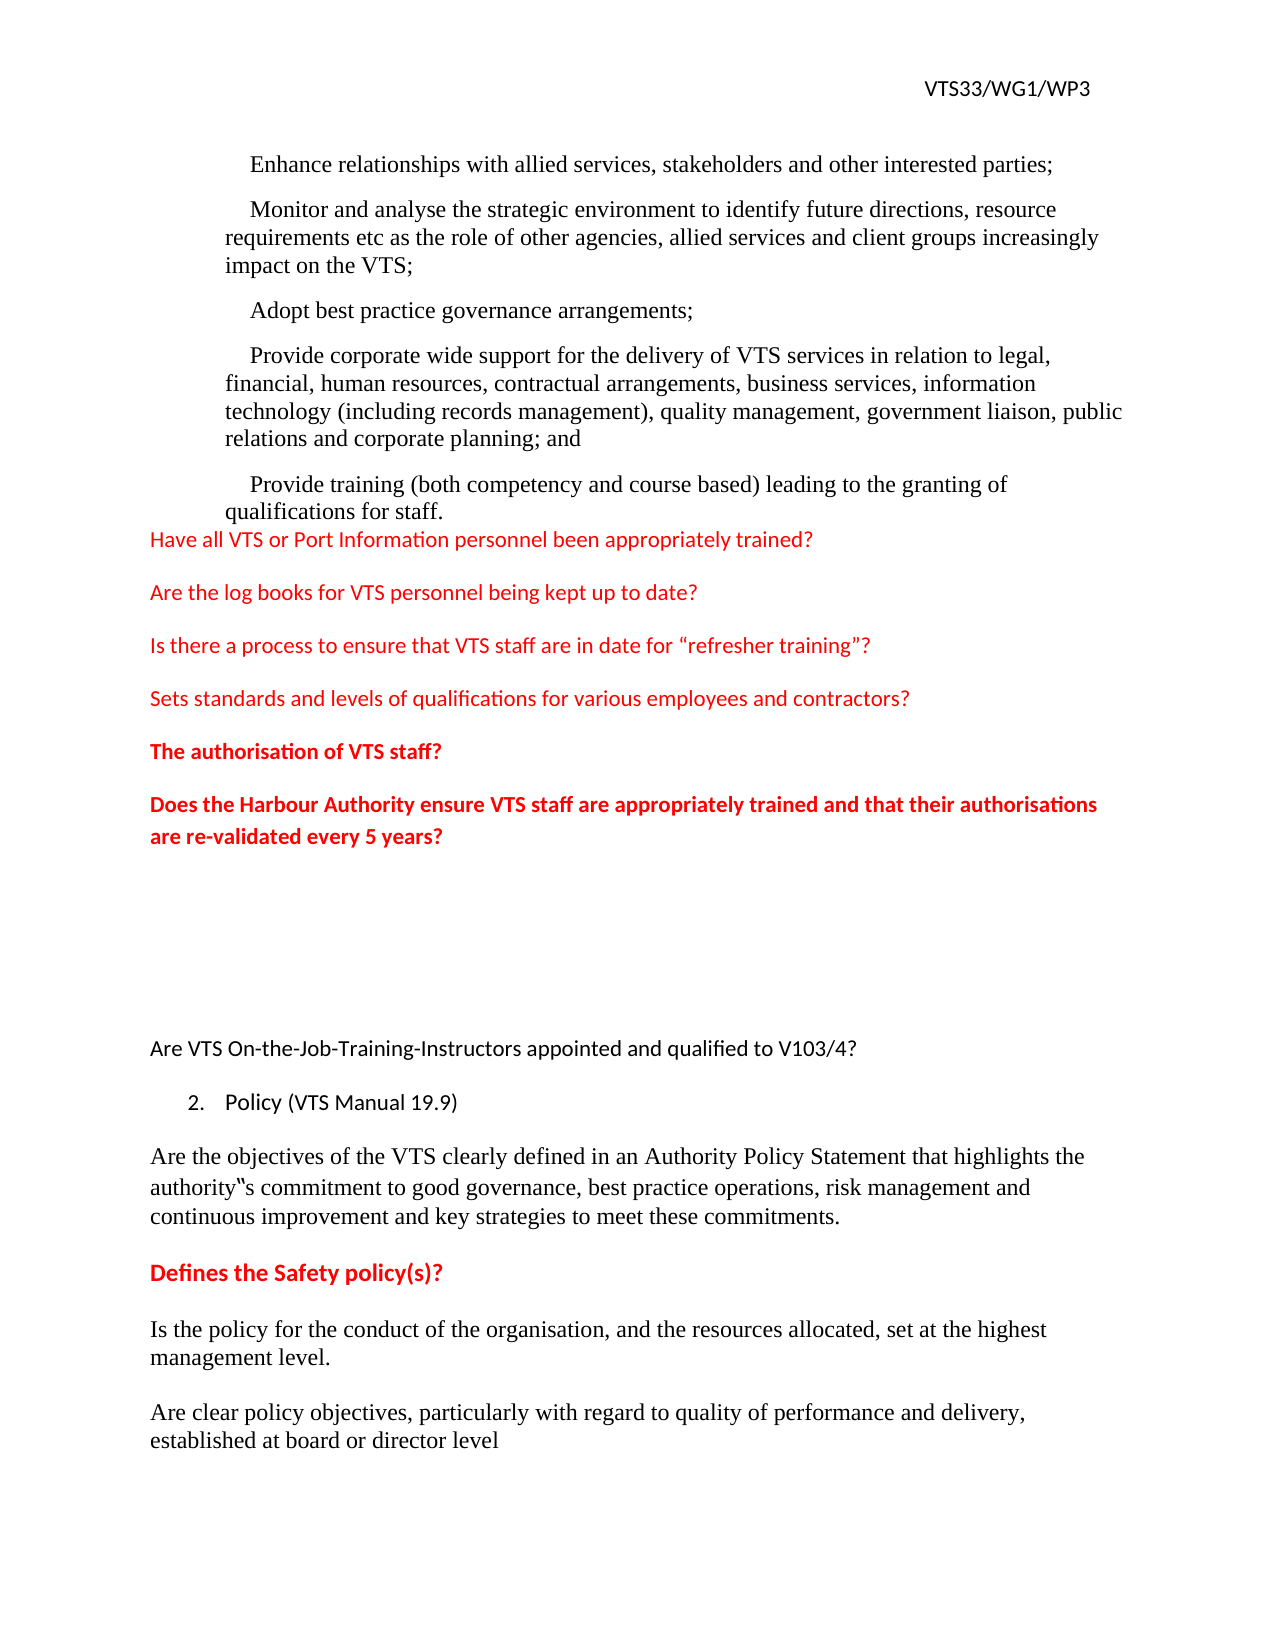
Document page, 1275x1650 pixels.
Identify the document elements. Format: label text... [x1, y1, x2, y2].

text Are On-the-Job-Training-Instructors appointed and qualified to V103/4? [150, 1034, 1125, 1062]
text  Adopt best practice governance arrangements; [150, 296, 1125, 324]
text  Monitor and analyse the strategic environment to identify future directions, resource requirements etc as the role of other agencies, allied services and client groups increasingly impact on the VTS; [225, 195, 1125, 278]
text Does the Harbour Authority ensure VTS staff are appropriately trained and that their authorisations are re-validated every 5 years? [150, 790, 1125, 850]
text Defines the Safety policy(s)? [150, 1257, 1125, 1288]
text Sets standards and levels of qualifications for various employees and contractors? [150, 684, 1125, 712]
text Is the policy for the conduct of the organisation, and the resources allocated, set at the highest management level. [150, 1315, 1125, 1371]
text Is there a process to ensure that staff are in date for “refresher training”? [150, 631, 1125, 659]
text Have all or Port Information personnel been appropriately trained? [150, 525, 1125, 553]
text Are the log books for personnel being kept up to date? [150, 578, 1125, 606]
text  Provide training (both competency and course based) leading to the granting of qualifications for staff. [225, 470, 1125, 525]
text  Enhance relationships with allied services, stakeholders and other interested parties; [150, 150, 1125, 178]
text  Provide corporate wide support for the delivery of VTS services in relation to legal, financial, human resources, contractual arrangements, business services, information technology (including records management), quality management, government liaison, public relations and corporate planning; and [225, 341, 1125, 452]
text Are the objectives of the VTS clearly defined in an Authority Policy Statement that highlights the authority‟s commitment to good governance, best practice operations, risk management and continuous improvement and key strategies to meet these commitments. [150, 1142, 1125, 1229]
text Are clear policy objectives, particularly with regard to quality of performance and delivery, established at board or director level [150, 1398, 1125, 1453]
list Policy (VTS Manual 19.9) [187, 1087, 1125, 1117]
text The authorisation of VTS staff? [150, 737, 1125, 765]
